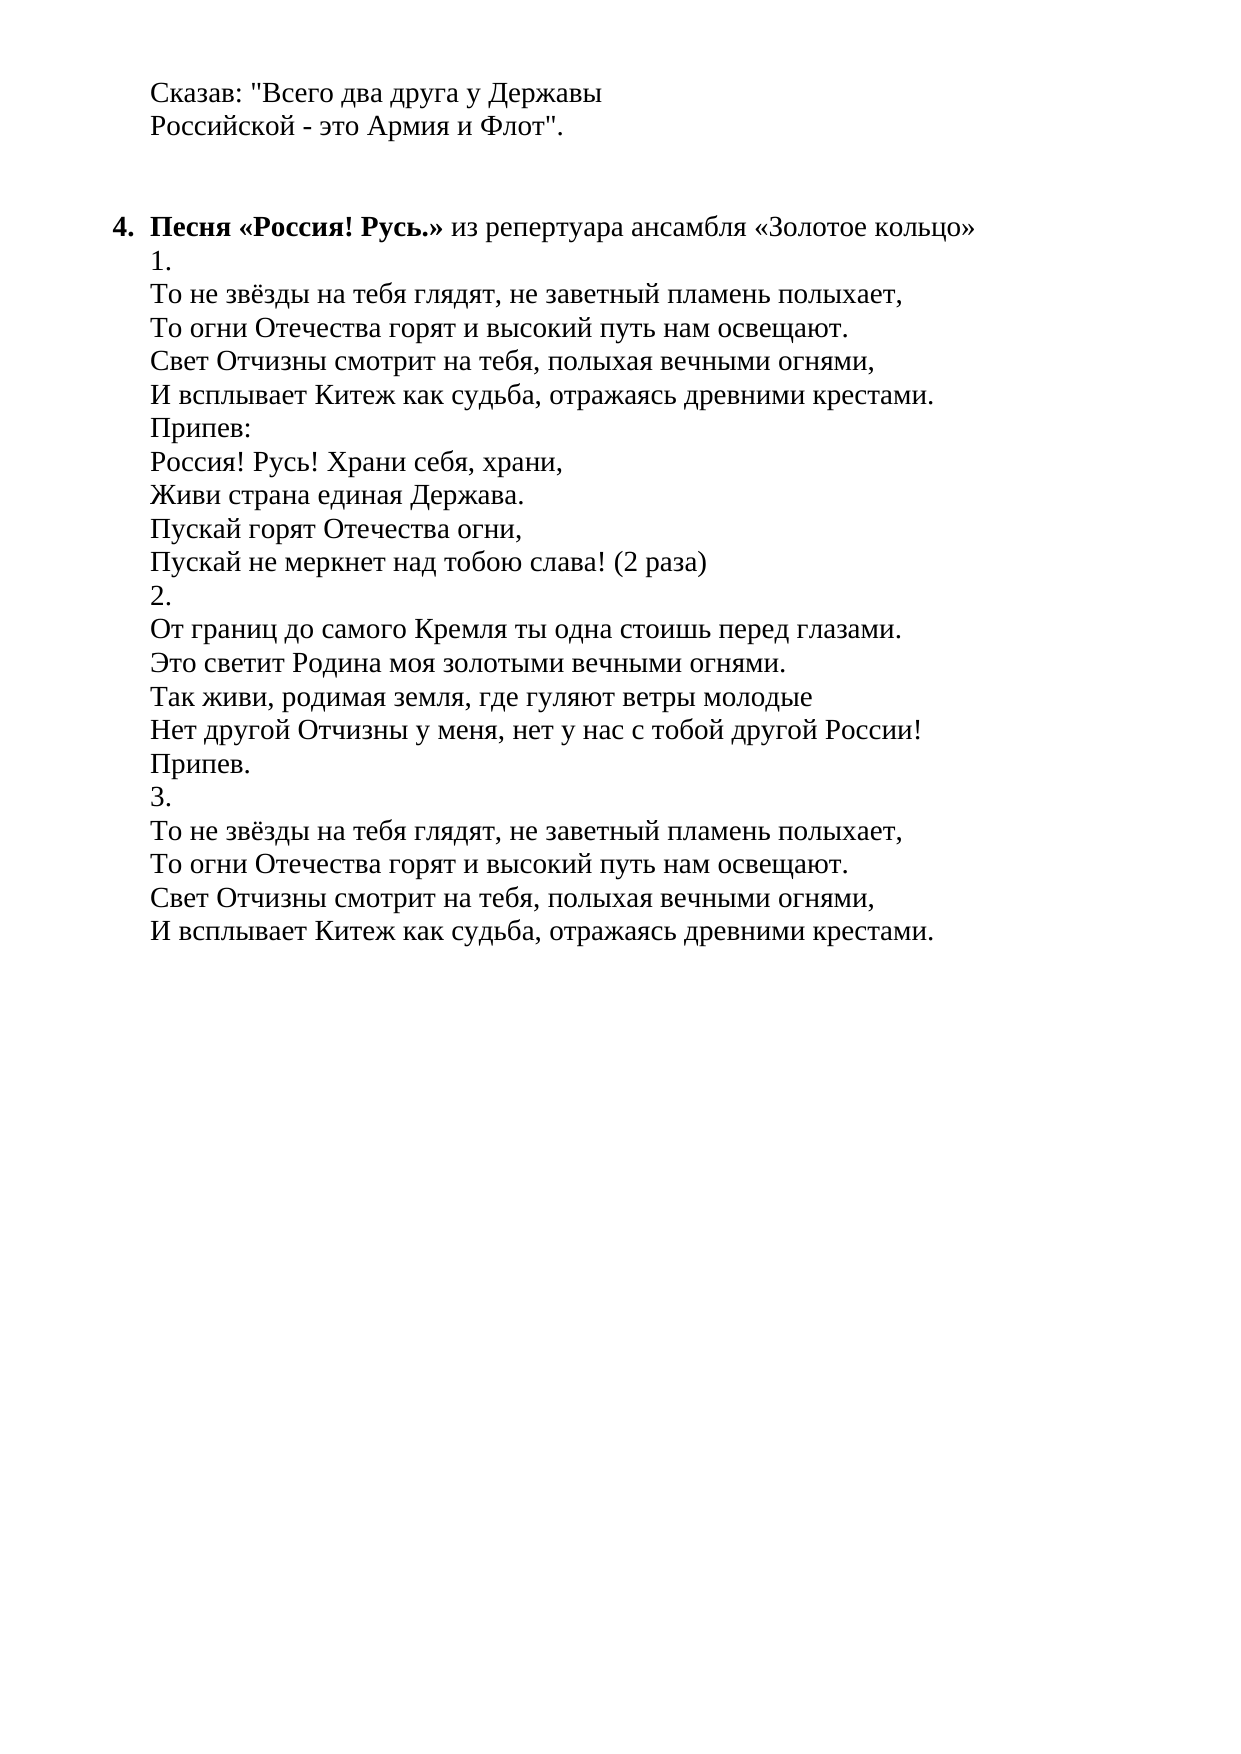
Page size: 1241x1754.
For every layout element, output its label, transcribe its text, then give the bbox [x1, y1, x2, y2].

list То не звёзды на тебя глядят, не заветный пламень полыхает, [150, 813, 1165, 846]
list И всплывает Китеж как судьба, отражаясь древними крестами. [150, 377, 1165, 410]
list То не звёзды на тебя глядят, не заветный пламень полыхает, [150, 276, 1165, 310]
list От границ до самого Кремля ты одна стоишь перед глазами. [150, 612, 1165, 645]
list И всплывает Китеж как судьба, отражаясь древними крестами. [150, 913, 1165, 947]
list Нет другой Отчизны у меня, нет у нас с тобой другой России! [150, 712, 1165, 746]
list 3. [150, 779, 1165, 813]
list Живи страна единая Держава. [150, 477, 1165, 511]
list Пускай горят Отечества огни, [150, 511, 1165, 544]
list Так живи, родимая земля, где гуляют ветры молодые [150, 679, 1165, 712]
list То огни Отечества горят и высокий путь нам освещают. [150, 310, 1165, 343]
list Это светит Родина моя золотыми вечными огнями. [150, 645, 1165, 679]
list 1. [150, 243, 1165, 276]
list Припев: [150, 410, 1165, 444]
list Песня «Россия! Русь.» из репертуара ансамбля «Золотое кольцо» [112, 209, 1165, 243]
list Припев. [150, 746, 1165, 779]
list Свет Отчизны смотрит на тебя, полыхая вечными огнями, [150, 343, 1165, 377]
list 2. [150, 578, 1165, 612]
list Свет Отчизны смотрит на тебя, полыхая вечными огнями, [150, 880, 1165, 913]
list То огни Отечества горят и высокий путь нам освещают. [150, 846, 1165, 880]
list Пускай не меркнет над тобою слава! (2 раза) [150, 544, 1165, 578]
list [150, 75, 1165, 142]
list Россия! Русь! Храни себя, храни, [150, 444, 1165, 477]
